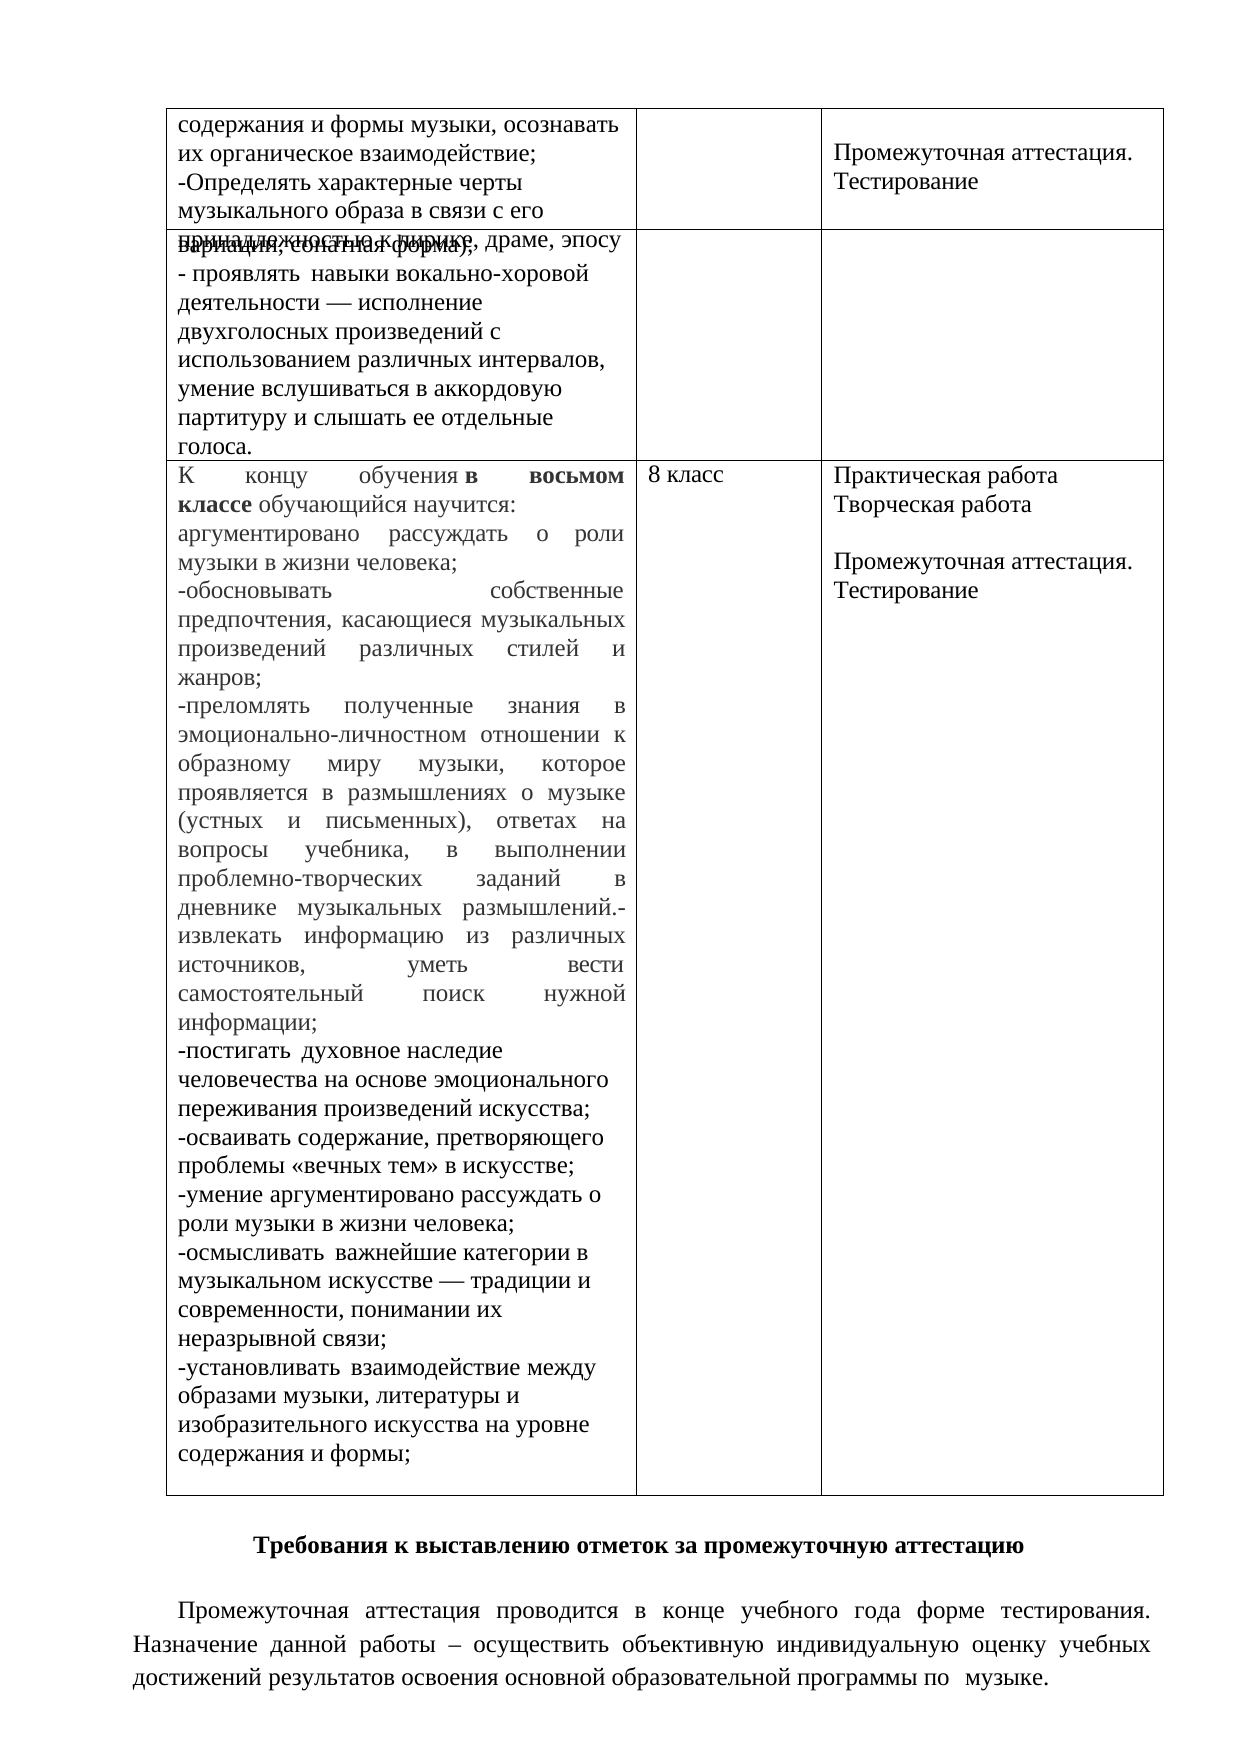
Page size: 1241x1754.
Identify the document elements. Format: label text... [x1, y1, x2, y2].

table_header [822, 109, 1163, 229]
text Требования к выставлению отметок за промежуточную аттестацию [121, 1530, 1157, 1559]
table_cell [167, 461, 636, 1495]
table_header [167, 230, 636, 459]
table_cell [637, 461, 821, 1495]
text Промежуточная аттестация проводится в конце учебного года форме тестирования. Назначение данной работы – осуществить объективную индивидуальную оценку учебных достижений результатов освоения основной образовательной программы по музыке. [133, 1596, 1152, 1690]
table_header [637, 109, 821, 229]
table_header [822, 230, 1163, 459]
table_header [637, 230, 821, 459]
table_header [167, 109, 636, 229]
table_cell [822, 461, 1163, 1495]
